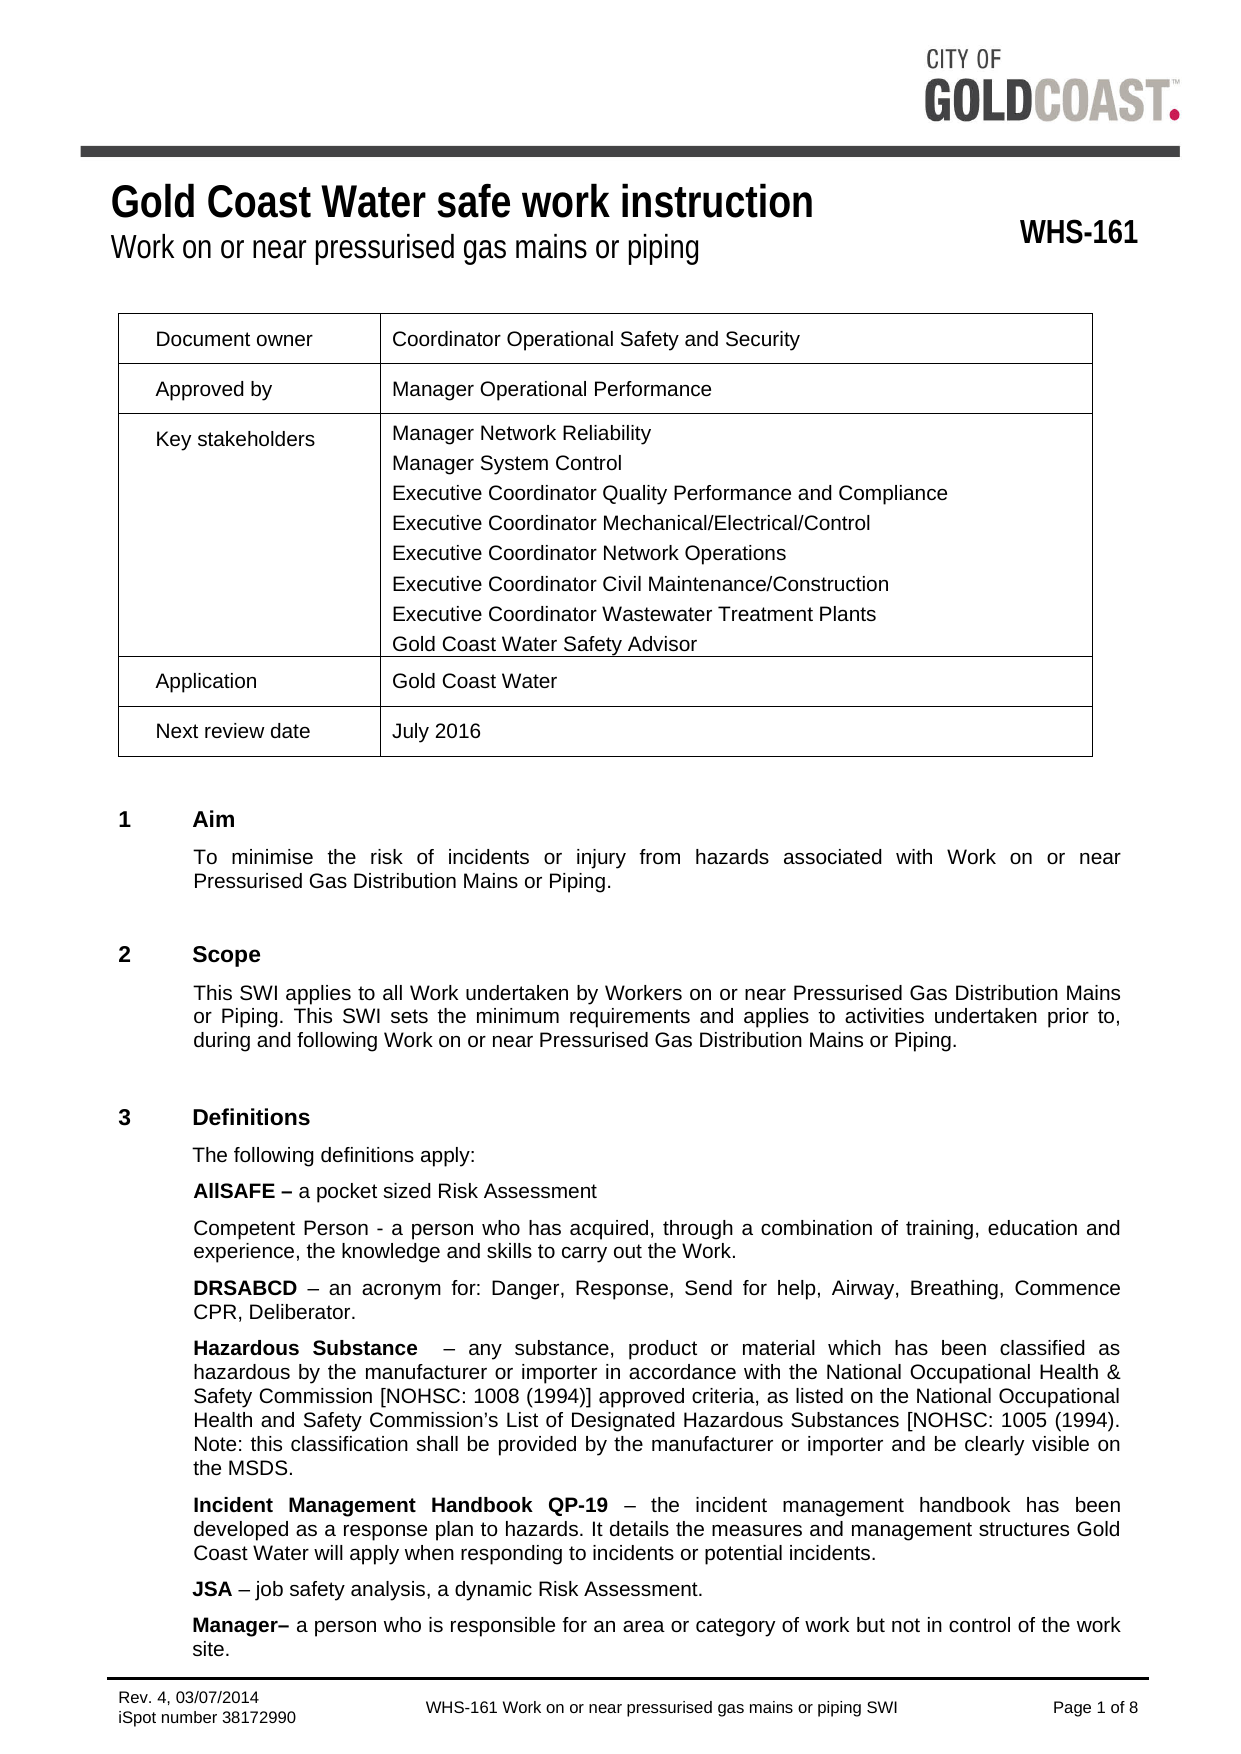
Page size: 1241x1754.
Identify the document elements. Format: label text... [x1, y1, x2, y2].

table_header [119, 314, 144, 363]
table_cell Manager Network Reliability Manager System Control Executive Coordinator Quality Performance and Compliance Executive Coordinator Mechanical/Electrical/Control Executive Coordinator Network Operations Executive Coordinator Civil Maintenance/Construction Executive Coordinator Wastewater Treatment Plants Gold Coast Water Safety Advisor [381, 414, 1092, 656]
text The following definitions apply: [192, 1142, 1122, 1166]
table_cell Approved by [144, 364, 380, 413]
table_header Gold Coast Water safe work instruction Work on or near pressurised gas mains or piping [99, 174, 871, 265]
picture [80, 39, 1191, 170]
table_cell Manager Operational Performance [381, 364, 1092, 413]
text To minimise the risk of incidents or injury from hazards associated with Work on or near Pressurised Gas Distribution Mains or Piping. [193, 844, 1122, 892]
text JSA – job safety analysis, a dynamic Risk Assessment. [192, 1577, 1122, 1601]
table_cell Next review date [144, 707, 380, 756]
subtitle Aim [118, 806, 1152, 832]
table_cell Application [144, 657, 380, 706]
text Manager– a person who is responsible for an area or category of work but not in control of the work site. [192, 1613, 1122, 1661]
table_cell [119, 414, 144, 656]
subtitle Definitions [118, 1103, 1152, 1130]
table_cell July 2016 [381, 707, 1092, 756]
table_cell [119, 364, 144, 413]
table_header WHS-161 [871, 174, 1149, 265]
table_header Coordinator Operational Safety and Security [381, 314, 1092, 363]
table_cell Key stakeholders [144, 414, 380, 656]
table_cell [119, 657, 144, 706]
text DRSABCD – an acronym for: Danger, Response, Send for help, Airway, Breathing, Commence CPR, Deliberator. [193, 1276, 1122, 1324]
text Competent Person - a person who has acquired, through a combination of training, education and experience, the knowledge and skills to carry out the Work. [193, 1215, 1122, 1263]
text This SWI applies to all Work undertaken by Workers on or near Pressurised Gas Distribution Mains or Piping. This SWI sets the minimum requirements and applies to activities undertaken prior to, during and following Work on or near Pressurised Gas Distribution Mains or Piping. [193, 980, 1122, 1052]
subtitle Scope [118, 941, 1152, 968]
text Incident Management Handbook QP-19 – the incident management handbook has been developed as a response plan to hazards. It details the measures and management structures Gold Coast Water will apply when responding to incidents or potential incidents. [193, 1492, 1122, 1564]
table_cell Gold Coast Water [381, 657, 1092, 706]
table_header Document owner [144, 314, 380, 363]
text AllSAFE – a pocket sized Risk Assessment [193, 1179, 1122, 1203]
table_cell [119, 707, 144, 756]
text Hazardous Substance – any substance, product or material which has been classified as hazardous by the manufacturer or importer in accordance with the National Occupational Health & Safety Commission [NOHSC: 1008 (1994)] approved criteria, as listed on the National Occupational Health and Safety Commission’s List of Designated Hazardous Substances [NOHSC: 1005 (1994). Note: this classification shall be provided by the manufacturer or importer and be clearly visible on the MSDS. [193, 1336, 1122, 1480]
